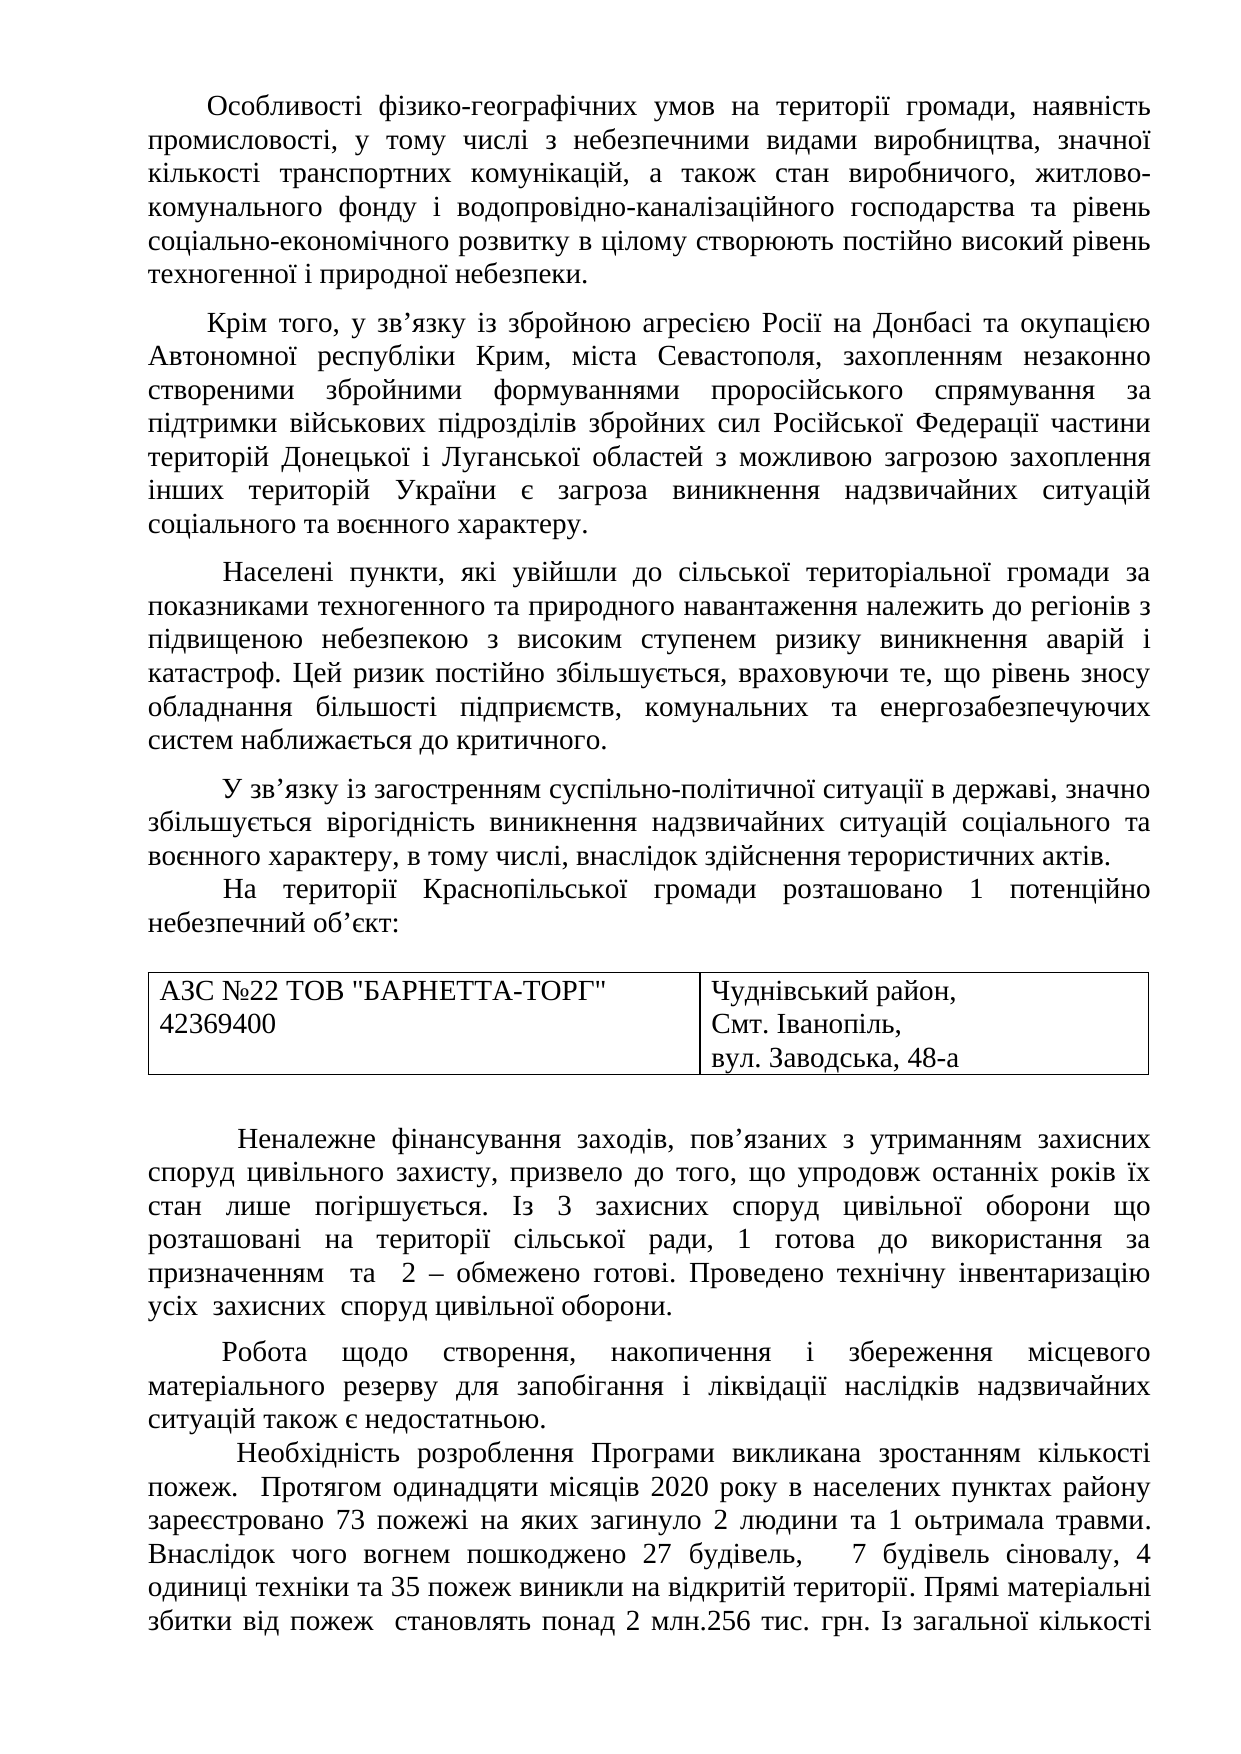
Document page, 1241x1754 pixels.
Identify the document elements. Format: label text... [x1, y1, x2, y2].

table_header АЗС №22 ТОВ "БАРНЕТТА-ТОРГ" 42369400 [149, 973, 699, 1074]
text Крім того, у зв’язку із збройною агресією Росії на Донбасі та окупацією Автономної республіки Крим, міста Севастополя, захопленням незаконно створеними збройними формуваннями проросійського спрямування за підтримки військових підрозділів збройних сил Російської Федерації частини територій Донецької і Луганської областей з можливою загрозою захоплення інших територій України є загроза виникнення надзвичайних ситуацій соціального та воєнного характеру. [148, 305, 1152, 539]
text Робота щодо створення, накопичення і збереження місцевого матеріального резерву для запобігання і ліквідації наслідків надзвичайних ситуацій також є недостатньою. [148, 1334, 1152, 1435]
text На території Краснопільської громади розташовано 1 потенційно небезпечний об’єкт: [148, 871, 1152, 938]
text Особливості фізико-географічних умов на території громади, наявність промисловості, у тому числі з небезпечними видами виробництва, значної кількості транспортних комунікацій, а також стан виробничого, житлово-комунального фонду і водопровідно-каналізаційного господарства та рівень соціально-економічного розвитку в цілому створюють постійно високий рівень техногенної і природної небезпеки. [148, 88, 1152, 290]
table_header Чуднівський район, Смт. Іванопіль, вул. Заводська, 48-а [701, 973, 1148, 1074]
text Населені пункти, які увійшли до сільської територіальної громади за показниками техногенного та природного навантаження належить до регіонів з підвищеною небезпекою з високим ступенем ризику виникнення аварій і катастроф. Цей ризик постійно збільшується, враховуючи те, що рівень зносу обладнання більшості підприємств, комунальних та енергозабезпечуючих систем наближається до критичного. [148, 554, 1152, 756]
text Неналежне фінансування заходів, пов’язаних з утриманням захисних споруд цивільного захисту, призвело до того, що упродовж останніх років їх стан лише погіршується. Із 3 захисних споруд цивільної оборони що розташовані на території сільської ради, 1 готова до використання за призначенням та 2 – обмежено готові. Проведено технічну інвентаризацію усіх захисних споруд цивільної оборони. [148, 1121, 1152, 1322]
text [148, 1435, 1152, 1636]
text У зв’язку із загостренням суспільно-політичної ситуації в державі, значно збільшується вірогідність виникнення надзвичайних ситуацій соціального та воєнного характеру, в тому числі, внаслідок здійснення терористичних актів. [148, 771, 1152, 871]
